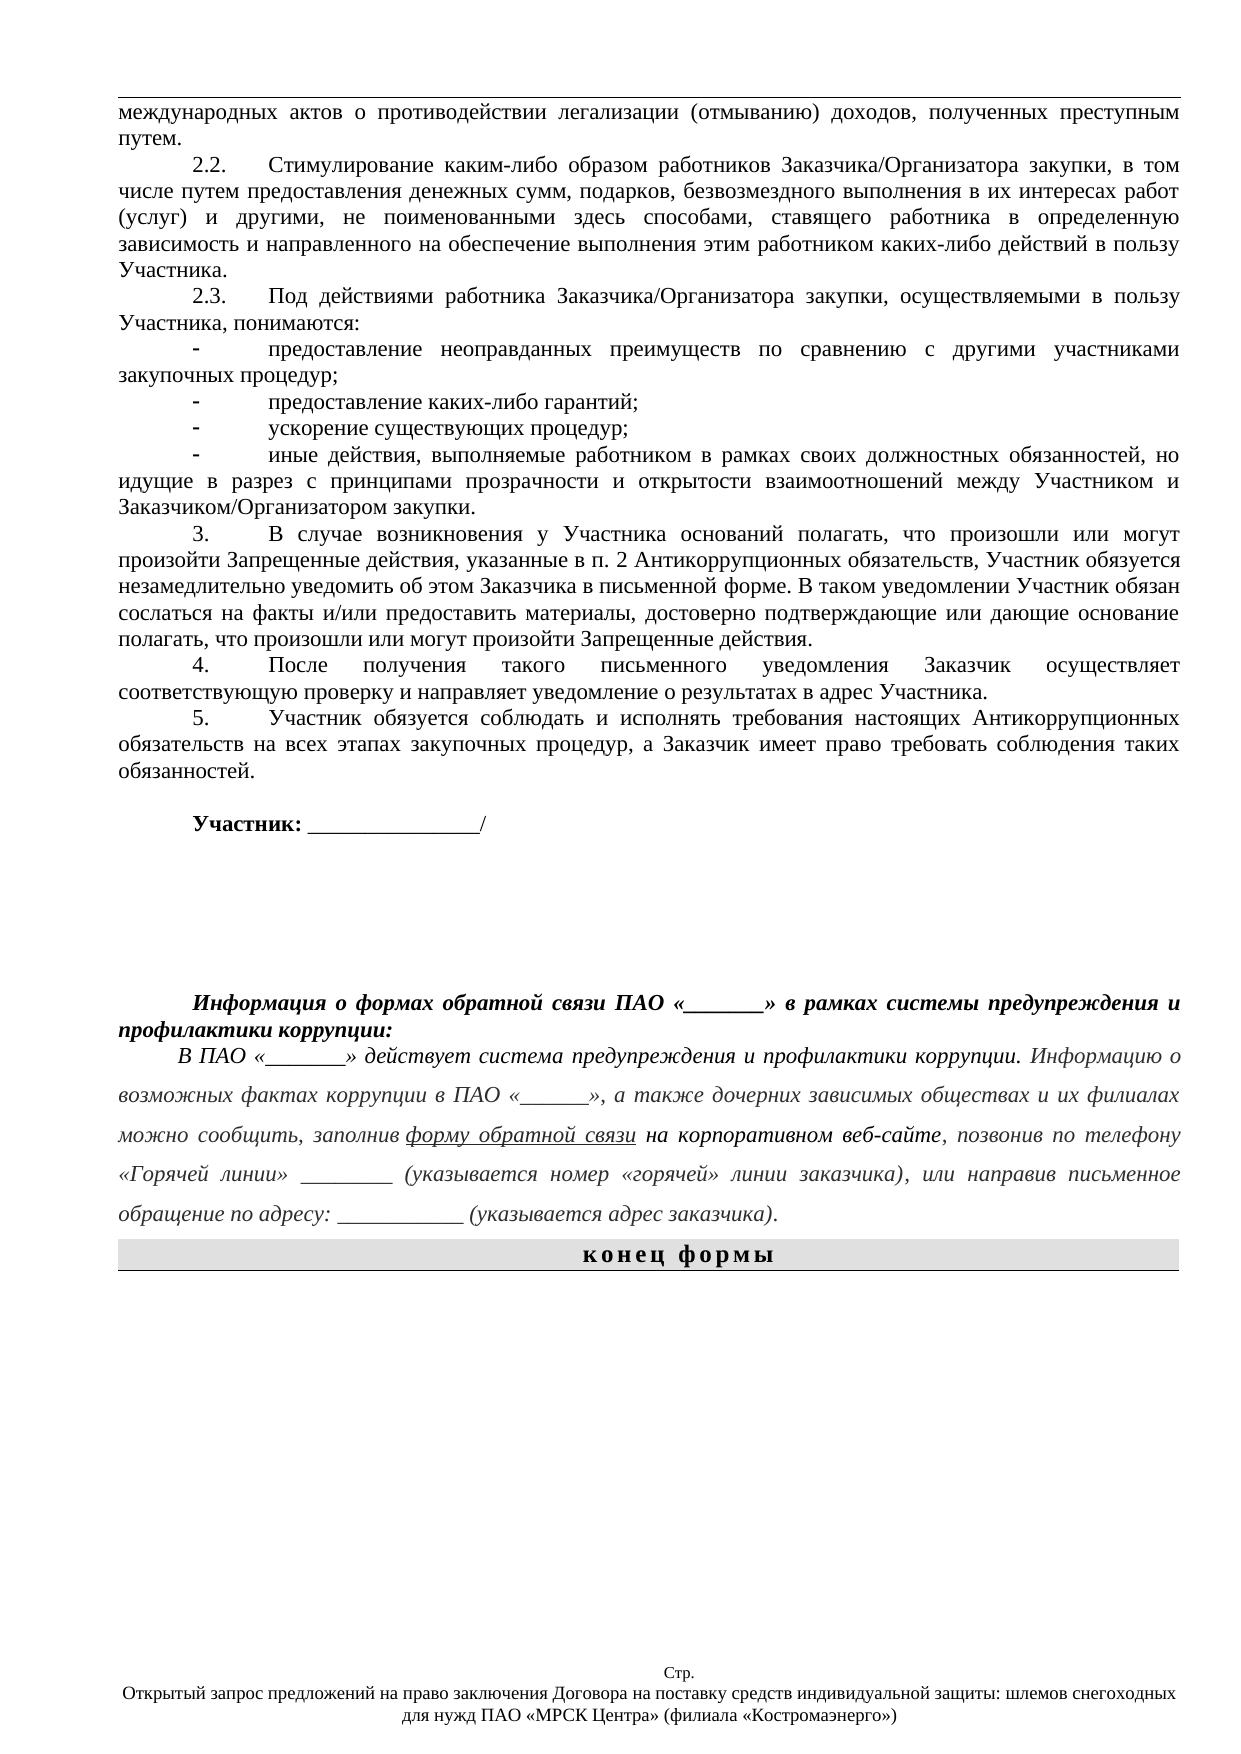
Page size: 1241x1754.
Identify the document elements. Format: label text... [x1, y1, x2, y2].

text В ПАО «_______» действует система предупреждения и профилактики коррупции. Информацию о возможных фактах коррупции в ПАО «______», а также дочерних зависимых обществах и их филиалах можно сообщить, заполнив форму обратной связи на корпоративном веб-сайте, позвонив по телефону «Горячей линии» ________ (указывается номер «горячей» линии заказчика), или направив письменное обращение по адресу: ___________ (указывается адрес заказчика). [118, 1108, 1181, 1160]
list предоставление неоправданных преимуществ по сравнению с другими участниками закупочных процедур; [118, 335, 1181, 388]
list После получения такого письменного уведомления Заказчик осуществляет соответствующую проверку и направляет уведомление о результатах в адрес Участника. [118, 651, 1181, 704]
list В случае возникновения у Участника оснований полагать, что произошли или могут произойти Запрещенные действия, указанные в п. 2 Антикоррупционных обязательств, Участник обязуется незамедлительно уведомить об этом Заказчика в письменной форме. В таком уведомлении Участник обязан сослаться на факты и/или предоставить материалы, достоверно подтверждающие или дающие основание полагать, что произошли или могут произойти Запрещенные действия. [118, 520, 1181, 651]
list иные действия, выполняемые работником в рамках своих должностных обязанностей, но идущие в разрез с принципами прозрачности и открытости взаимоотношений между Участником и Заказчиком/Организатором закупки. [118, 441, 1181, 520]
text В ПАО «_______» действует система предупреждения и профилактики коррупции. Информацию о возможных фактах коррупции в ПАО «______», а также дочерних зависимых обществах и их филиалах можно сообщить, заполнив форму обратной связи на корпоративном веб-сайте, позвонив по телефону «Горячей линии» ________ (указывается номер «горячей» линии заказчика), или направив письменное обращение по адресу: ___________ (указывается адрес заказчика). [118, 1187, 1181, 1226]
text В ПАО «_______» действует система предупреждения и профилактики коррупции. Информацию о возможных фактах коррупции в ПАО «______», а также дочерних зависимых обществах и их филиалах можно сообщить, заполнив форму обратной связи на корпоративном веб-сайте, позвонив по телефону «Горячей линии» ________ (указывается номер «горячей» линии заказчика), или направив письменное обращение по адресу: ___________ (указывается адрес заказчика). [118, 1042, 1181, 1081]
list Участник обязуется соблюдать и исполнять требования настоящих Антикоррупционных обязательств на всех этапах закупочных процедур, а Заказчик имеет право требовать соблюдения таких обязанностей. [118, 704, 1181, 783]
text Участник: _______________/ [118, 809, 1181, 836]
list Cтимулирование каким-либо образом работников Заказчика/Организатора закупки, в том числе путем предоставления денежных сумм, подарков, безвозмездного выполнения в их интересах работ (услуг) и другими, не поименованными здесь способами, ставящего работника в определенную зависимость и направленного на обеспечение выполнения этим работником каких-либо действий в пользу Участника. [118, 151, 1181, 282]
list Под действиями работника Заказчика/Организатора закупки, осуществляемыми в пользу Участника, понимаются: [118, 282, 1181, 335]
text конец формы [118, 1239, 1179, 1270]
list предоставление каких-либо гарантий; [118, 388, 1181, 414]
list ускорение существующих процедур; [118, 414, 1181, 441]
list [118, 98, 1181, 151]
text Информация о формах обратной связи ПАО «_______» в рамках системы предупреждения и профилактики коррупции: [118, 989, 1181, 1042]
